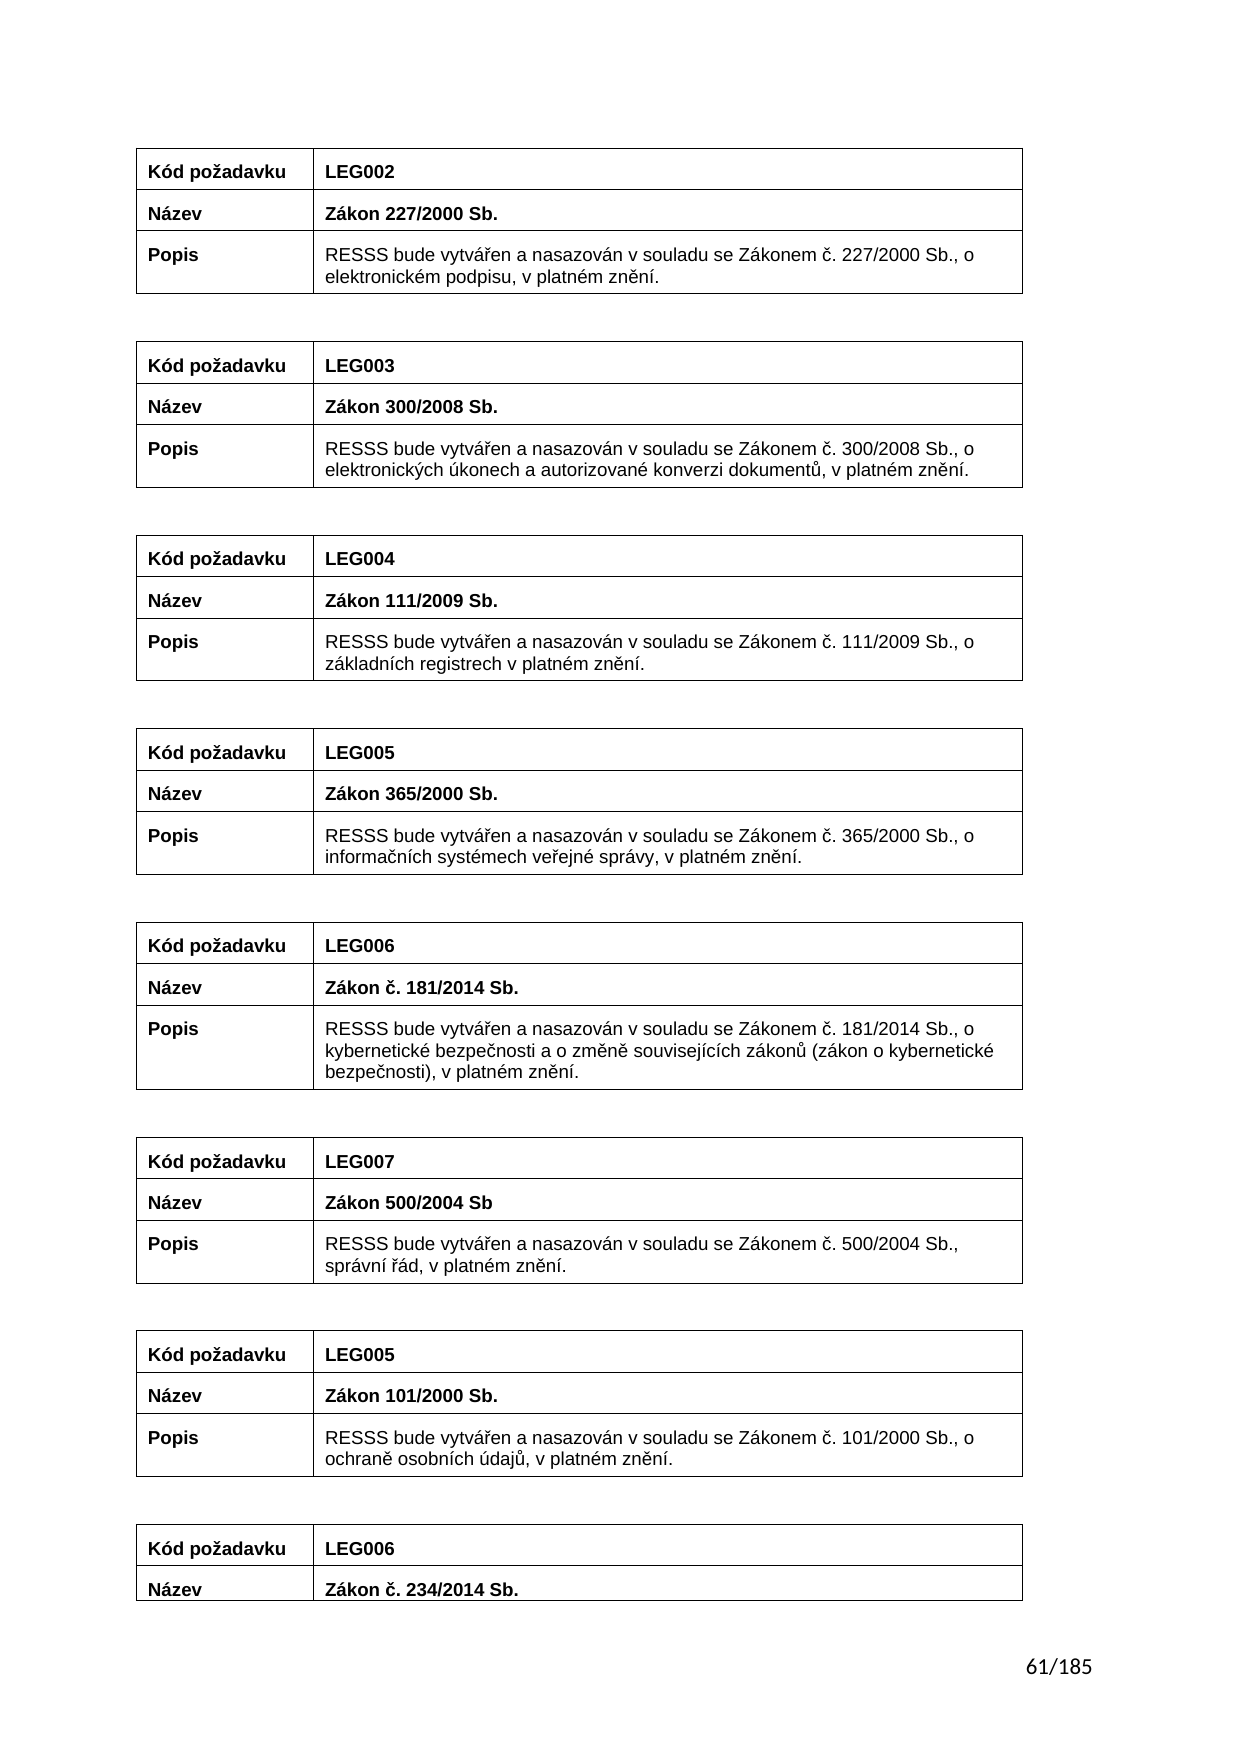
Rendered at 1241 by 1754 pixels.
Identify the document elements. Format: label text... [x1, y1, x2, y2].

table_cell Název [137, 190, 313, 230]
table_cell Popis [137, 231, 313, 293]
table_header Kód požadavku [137, 1138, 313, 1178]
table_header Kód požadavku [137, 149, 313, 189]
table_cell Zákon 227/2000 Sb. [314, 190, 1022, 230]
table_cell RESSS bude vytvářen a nasazován v souladu se Zákonem č. 500/2004 Sb., správní řád, v platném znění. [314, 1221, 1022, 1282]
table_header Kód požadavku [137, 729, 313, 769]
table_cell RESSS bude vytvářen a nasazován v souladu se Zákonem č. 181/2014 Sb., o kybernetické bezpečnosti a o změně souvisejících zákonů (zákon o kybernetické bezpečnosti), v platném znění. [314, 1006, 1022, 1089]
table_cell Popis [137, 1221, 313, 1282]
table_cell Zákon č. 181/2014 Sb. [314, 964, 1022, 1004]
table_cell RESSS bude vytvářen a nasazován v souladu se Zákonem č. 111/2009 Sb., o základních registrech v platném znění. [314, 619, 1022, 680]
table_header Kód požadavku [137, 536, 313, 576]
table_header LEG003 [314, 342, 1022, 382]
table_cell Zákon 101/2000 Sb. [314, 1373, 1022, 1413]
table_cell RESSS bude vytvářen a nasazován v souladu se Zákonem č. 365/2000 Sb., o informačních systémech veřejné správy, v platném znění. [314, 812, 1022, 874]
table_header LEG006 [314, 923, 1022, 963]
table_cell RESSS bude vytvářen a nasazován v souladu se Zákonem č. 101/2000 Sb., o ochraně osobních údajů, v platném znění. [314, 1414, 1022, 1476]
table_header LEG005 [314, 729, 1022, 769]
table_cell Název [137, 771, 313, 811]
table_cell RESSS bude vytvářen a nasazován v souladu se Zákonem č. 227/2000 Sb., o elektronickém podpisu, v platném znění. [314, 231, 1022, 293]
table_cell Název [137, 577, 313, 617]
table_cell Zákon 500/2004 Sb [314, 1179, 1022, 1219]
table_cell Název [137, 1179, 313, 1219]
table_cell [314, 1566, 1022, 1600]
table_cell Popis [137, 425, 313, 487]
table_cell Popis [137, 1414, 313, 1476]
table_cell Popis [137, 1006, 313, 1089]
table_cell Popis [137, 812, 313, 874]
table_cell Zákon 365/2000 Sb. [314, 771, 1022, 811]
table_header Kód požadavku [137, 923, 313, 963]
table_header LEG006 [314, 1525, 1022, 1565]
table_header LEG002 [314, 149, 1022, 189]
table_header LEG007 [314, 1138, 1022, 1178]
table_cell Název [137, 1566, 313, 1600]
table_cell Název [137, 384, 313, 424]
table_cell Zákon 300/2008 Sb. [314, 384, 1022, 424]
table_cell Název [137, 964, 313, 1004]
table_cell Popis [137, 619, 313, 680]
table_cell Název [137, 1373, 313, 1413]
table_header Kód požadavku [137, 1525, 313, 1565]
table_header LEG005 [314, 1331, 1022, 1372]
table_header Kód požadavku [137, 1331, 313, 1372]
table_header LEG004 [314, 536, 1022, 576]
table_cell RESSS bude vytvářen a nasazován v souladu se Zákonem č. 300/2008 Sb., o elektronických úkonech a autorizované konverzi dokumentů, v platném znění. [314, 425, 1022, 487]
table_header Kód požadavku [137, 342, 313, 382]
table_cell Zákon 111/2009 Sb. [314, 577, 1022, 617]
